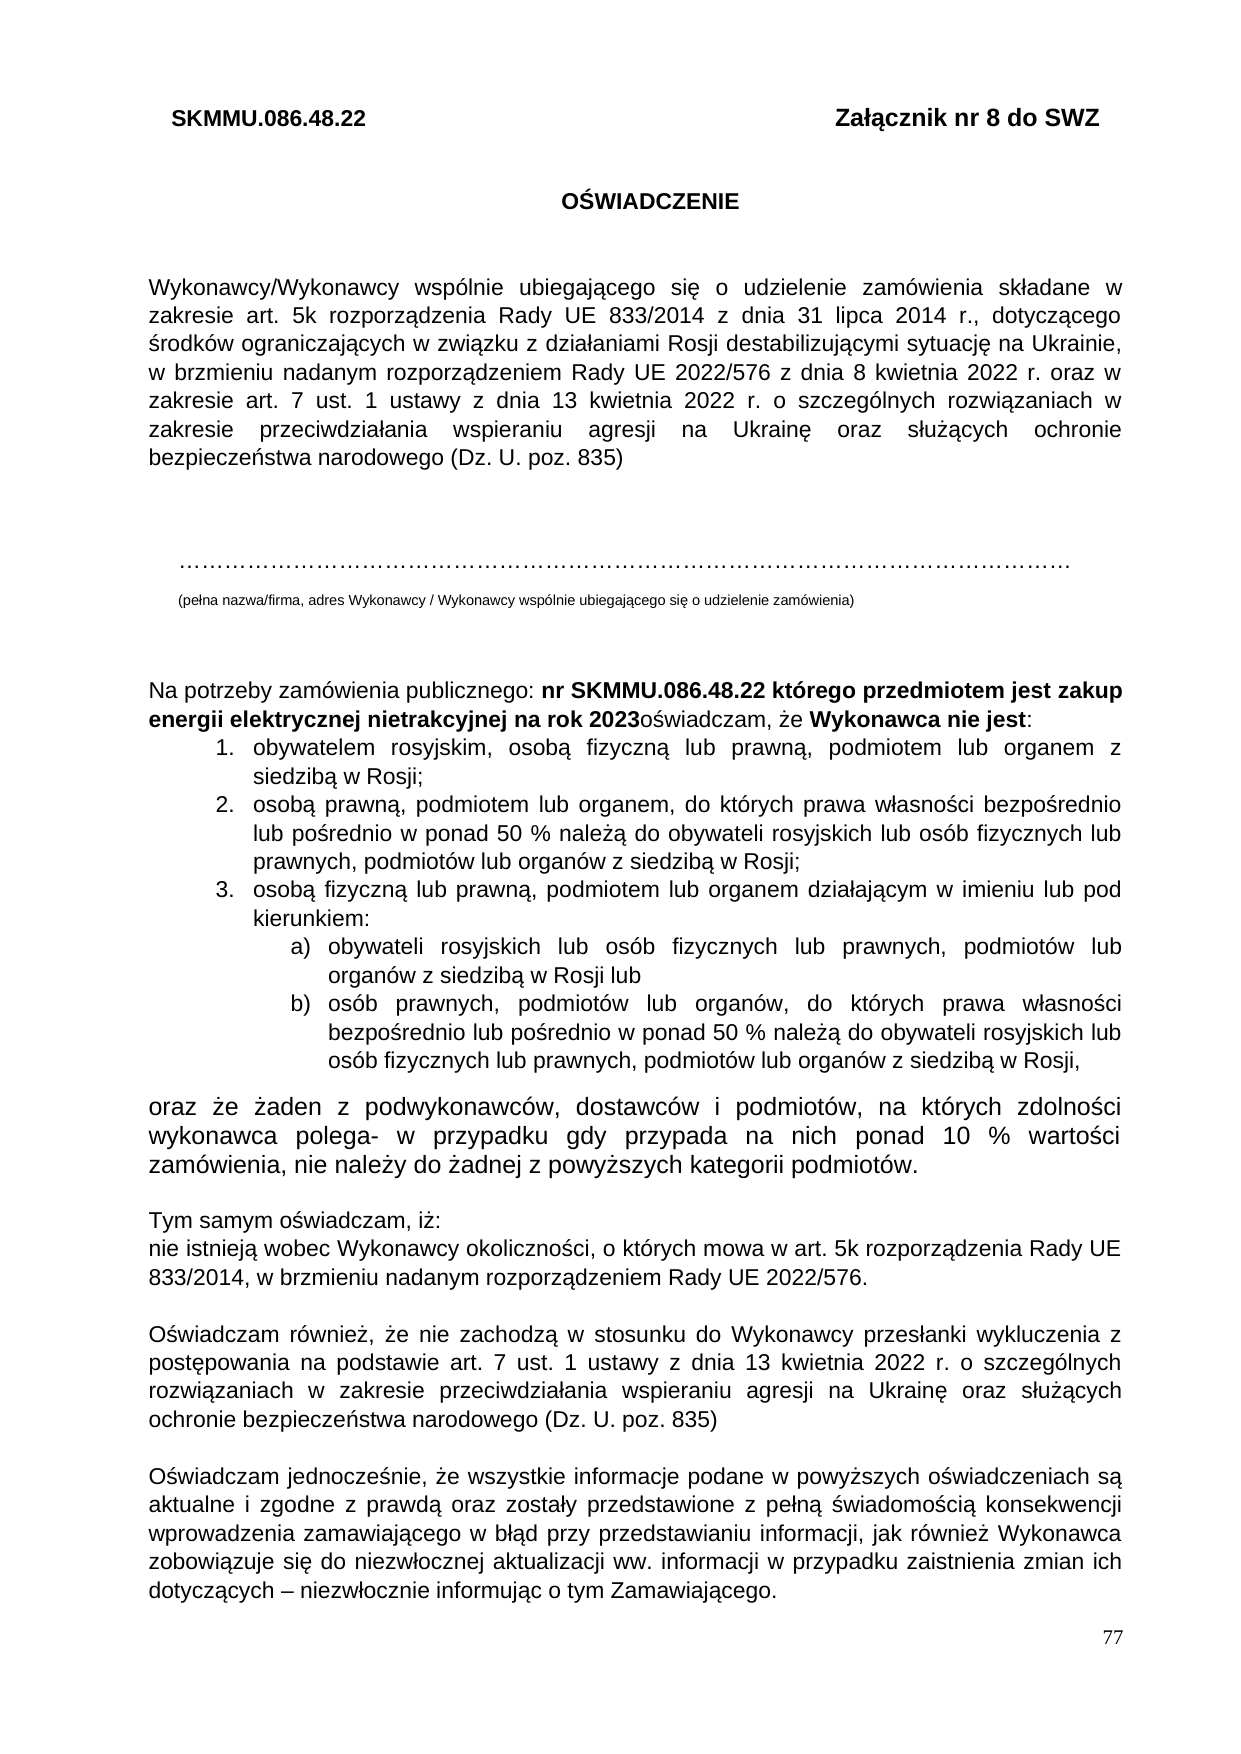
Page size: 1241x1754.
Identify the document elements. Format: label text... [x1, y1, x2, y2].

list ……………………………………………………………………………………………………… [178, 547, 1122, 573]
text oraz że żaden z podwykonawców, dostawców i podmiotów, na których zdolności wykonawca polega- w przypadku gdy przypada na nich ponad 10 % wartości zamówienia, nie należy do żadnej z powyższych kategorii podmiotów. [148, 1092, 1122, 1178]
list OŚWIADCZENIE [178, 188, 1122, 214]
list Wykonawcy/Wykonawcy wspólnie ubiegającego się o udzielenie zamówienia składane w zakresie art. 5k rozporządzenia Rady UE 833/2014 z dnia 31 lipca 2014 r., dotyczącego środków ograniczających w związku z działaniami Rosji destabilizującymi sytuację na Ukrainie, w brzmieniu nadanym rozporządzeniem Rady UE 2022/576 z dnia 8 kwietnia 2022 r. oraz w zakresie art. 7 ust. 1 ustawy z dnia 13 kwietnia 2022 r. o szczególnych rozwiązaniach w zakresie przeciwdziałania wspieraniu agresji na Ukrainę oraz służących ochronie bezpieczeństwa narodowego (Dz. U. poz. 835) [148, 273, 1122, 470]
list obywateli rosyjskich lub osób fizycznych lub prawnych, podmiotów lub organów z siedzibą w Rosji lub [290, 933, 1122, 988]
list osobą prawną, podmiotem lub organem, do których prawa własności bezpośrednio lub pośrednio w ponad 50 % należą do obywateli rosyjskich lub osób fizycznych lub prawnych, podmiotów lub organów z siedzibą w Rosji; [215, 791, 1122, 874]
list osób prawnych, podmiotów lub organów, do których prawa własności bezpośrednio lub pośrednio w ponad 50 % należą do obywateli rosyjskich lub osób fizycznych lub prawnych, podmiotów lub organów z siedzibą w Rosji, [290, 990, 1122, 1073]
list Oświadczam również, że nie zachodzą w stosunku do Wykonawcy przesłanki wykluczenia z postępowania na podstawie art. 7 ust. 1 ustawy z dnia 13 kwietnia 2022 r. o szczególnych rozwiązaniach w zakresie przeciwdziałania wspieraniu agresji na Ukrainę oraz służących ochronie bezpieczeństwa narodowego (Dz. U. poz. 835) [148, 1321, 1122, 1432]
list nie istnieją wobec Wykonawcy okoliczności, o których mowa w art. 5k rozporządzenia Rady UE 833/2014, w brzmieniu nadanym rozporządzeniem Rady UE 2022/576. [148, 1235, 1122, 1290]
list obywatelem rosyjskim, osobą fizyczną lub prawną, podmiotem lub organem z siedzibą w Rosji; [215, 734, 1122, 789]
list Tym samym oświadczam, iż: [148, 1207, 1122, 1233]
text (pełna nazwa/firma, adres Wykonawcy / Wykonawcy wspólnie ubiegającego się o udzielenie zamówienia) [148, 592, 1122, 621]
list Na potrzeby zamówienia publicznego: nr SKMMU.086.48.22 którego przedmiotem jest zakup energii elektrycznej nietrakcyjnej na rok 2023oświadczam, że Wykonawca nie jest: [148, 677, 1122, 732]
text SKMMU.086.48.22 Załącznik nr 8 do SWZ [148, 102, 1122, 131]
list Oświadczam jednocześnie, że wszystkie informacje podane w powyższych oświadczeniach są aktualne i zgodne z prawdą oraz zostały przedstawione z pełną świadomością konsekwencji wprowadzenia zamawiającego w błąd przy przedstawianiu informacji, jak również Wykonawca zobowiązuje się do niezwłocznej aktualizacji ww. informacji w przypadku zaistnienia zmian ich dotyczących – niezwłocznie informując o tym Zamawiającego. [148, 1463, 1122, 1603]
list osobą fizyczną lub prawną, podmiotem lub organem działającym w imieniu lub pod kierunkiem: [215, 876, 1122, 931]
